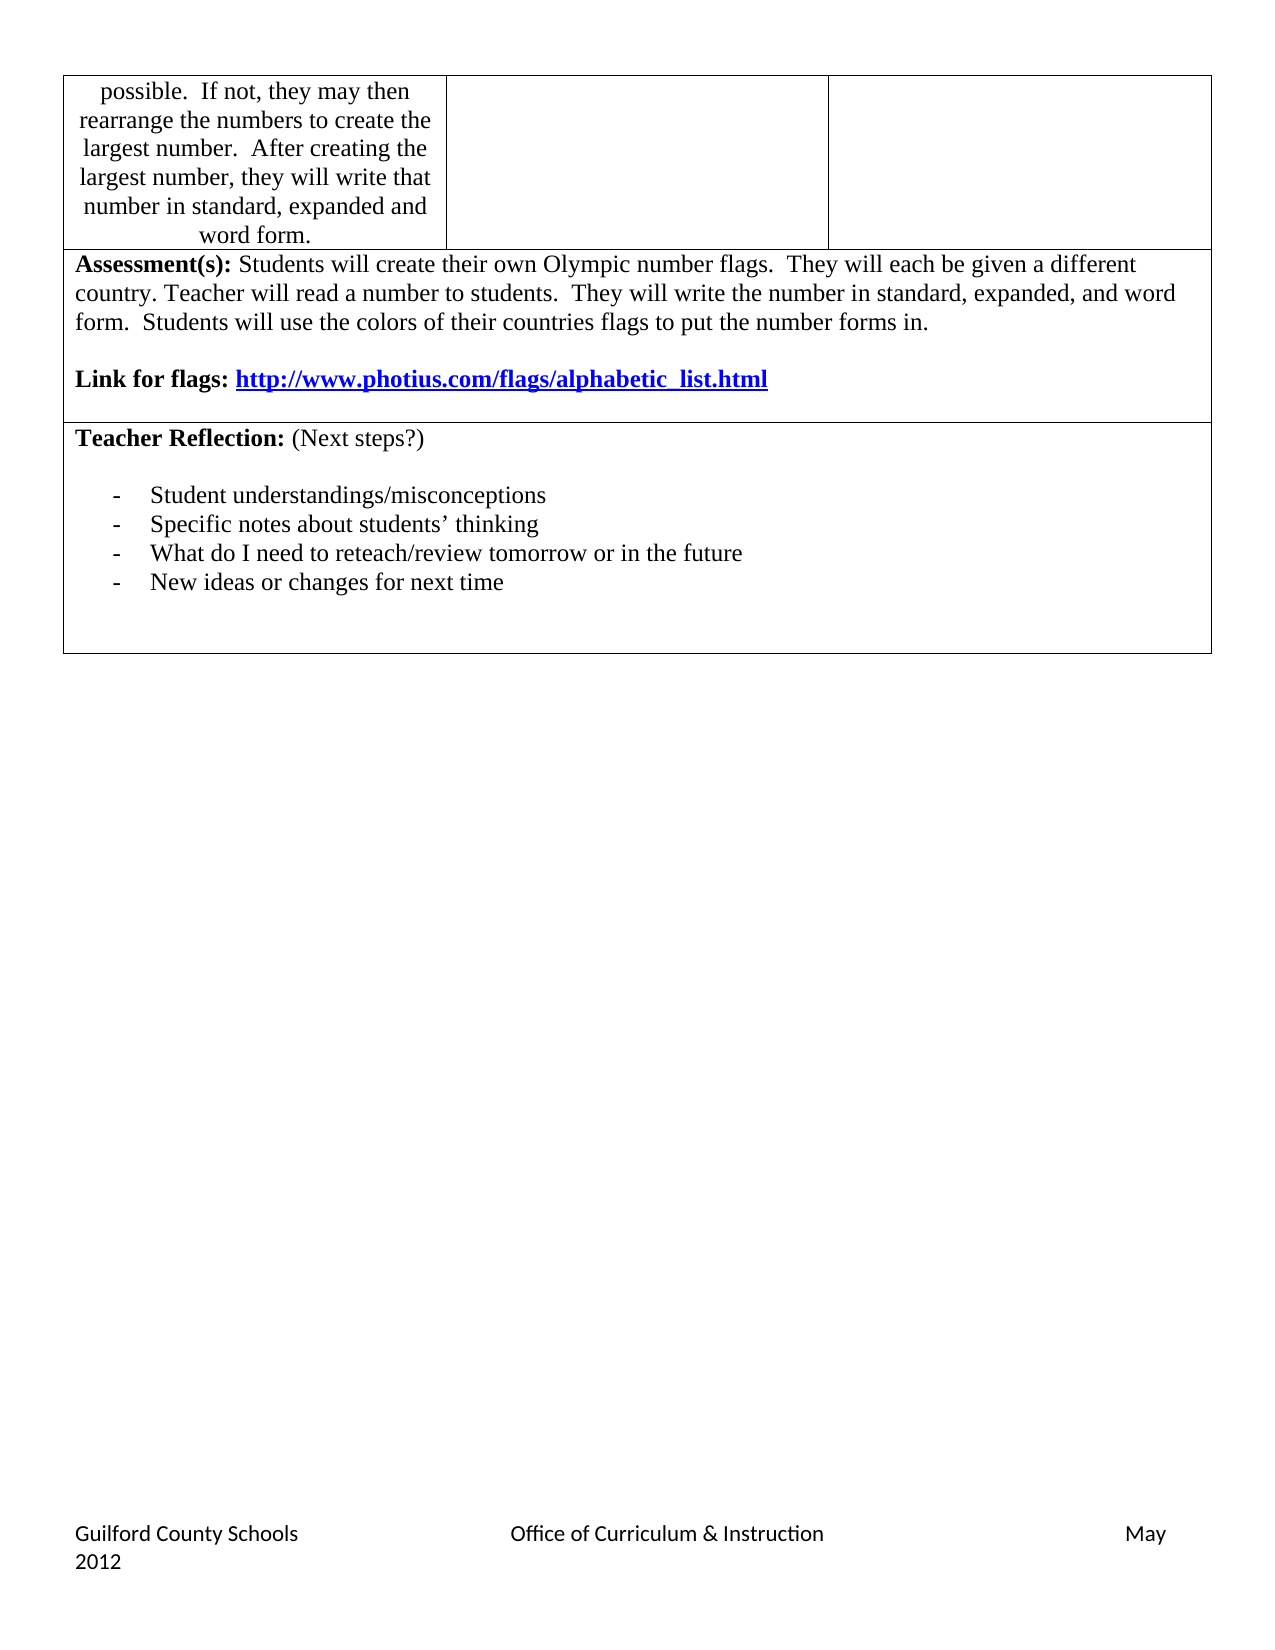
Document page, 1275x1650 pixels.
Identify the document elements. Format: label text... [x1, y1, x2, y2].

table_cell Teacher Reflection: (Next steps?) Student understandings/misconceptions Specific notes about students’ thinking What do I need to reteach/review tomorrow or in the future New ideas or changes for next time [64, 423, 1211, 653]
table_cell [829, 76, 1211, 248]
table_cell Assessment(s): Students will create their own Olympic number flags. They will each be given a different country. Teacher will read a number to students. They will write the number in standard, expanded, and word form. Students will use the colors of their countries flags to put the number forms in. Link for flags: http://www.photius.com/flags/alphabetic_list.html [64, 250, 1211, 422]
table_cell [447, 76, 828, 248]
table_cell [64, 76, 446, 248]
